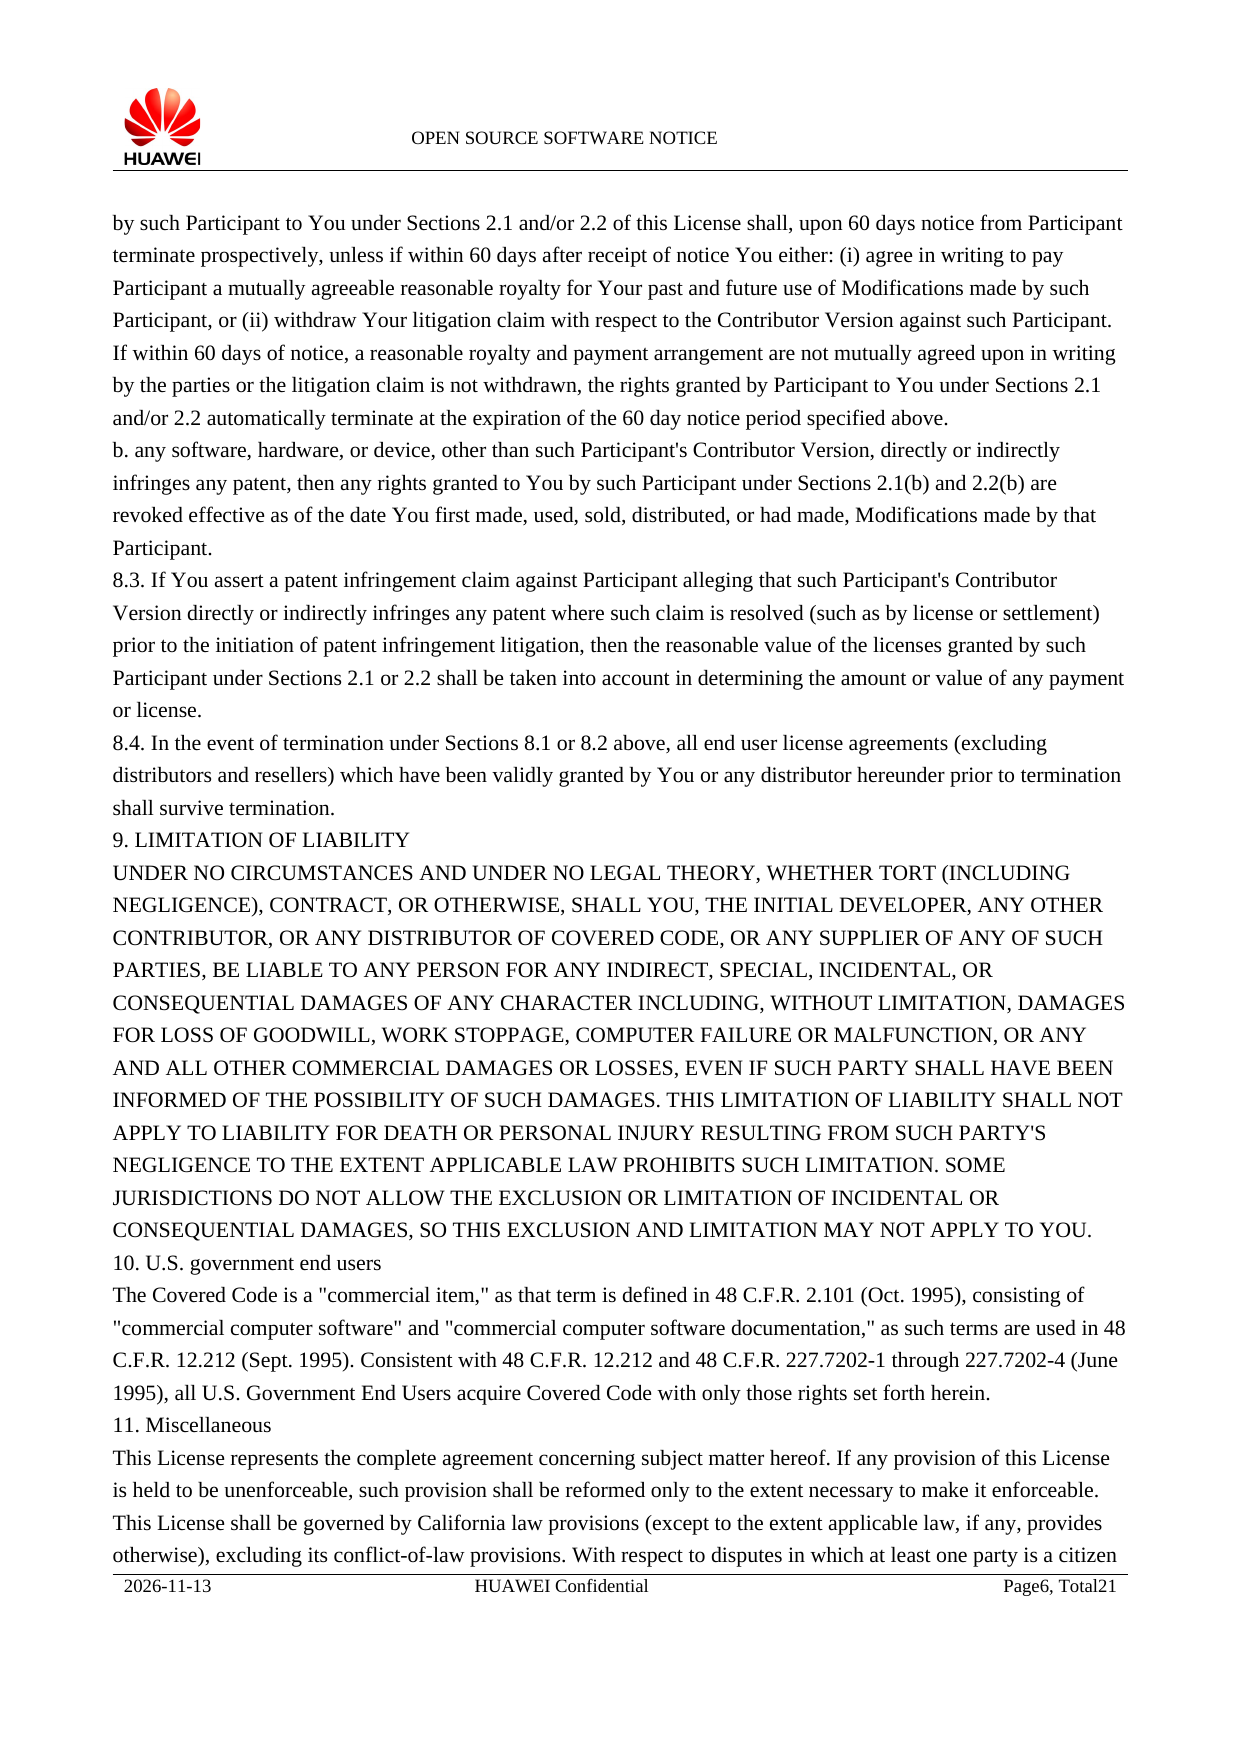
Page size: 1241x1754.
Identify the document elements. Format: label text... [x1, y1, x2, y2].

picture [124, 88, 201, 165]
